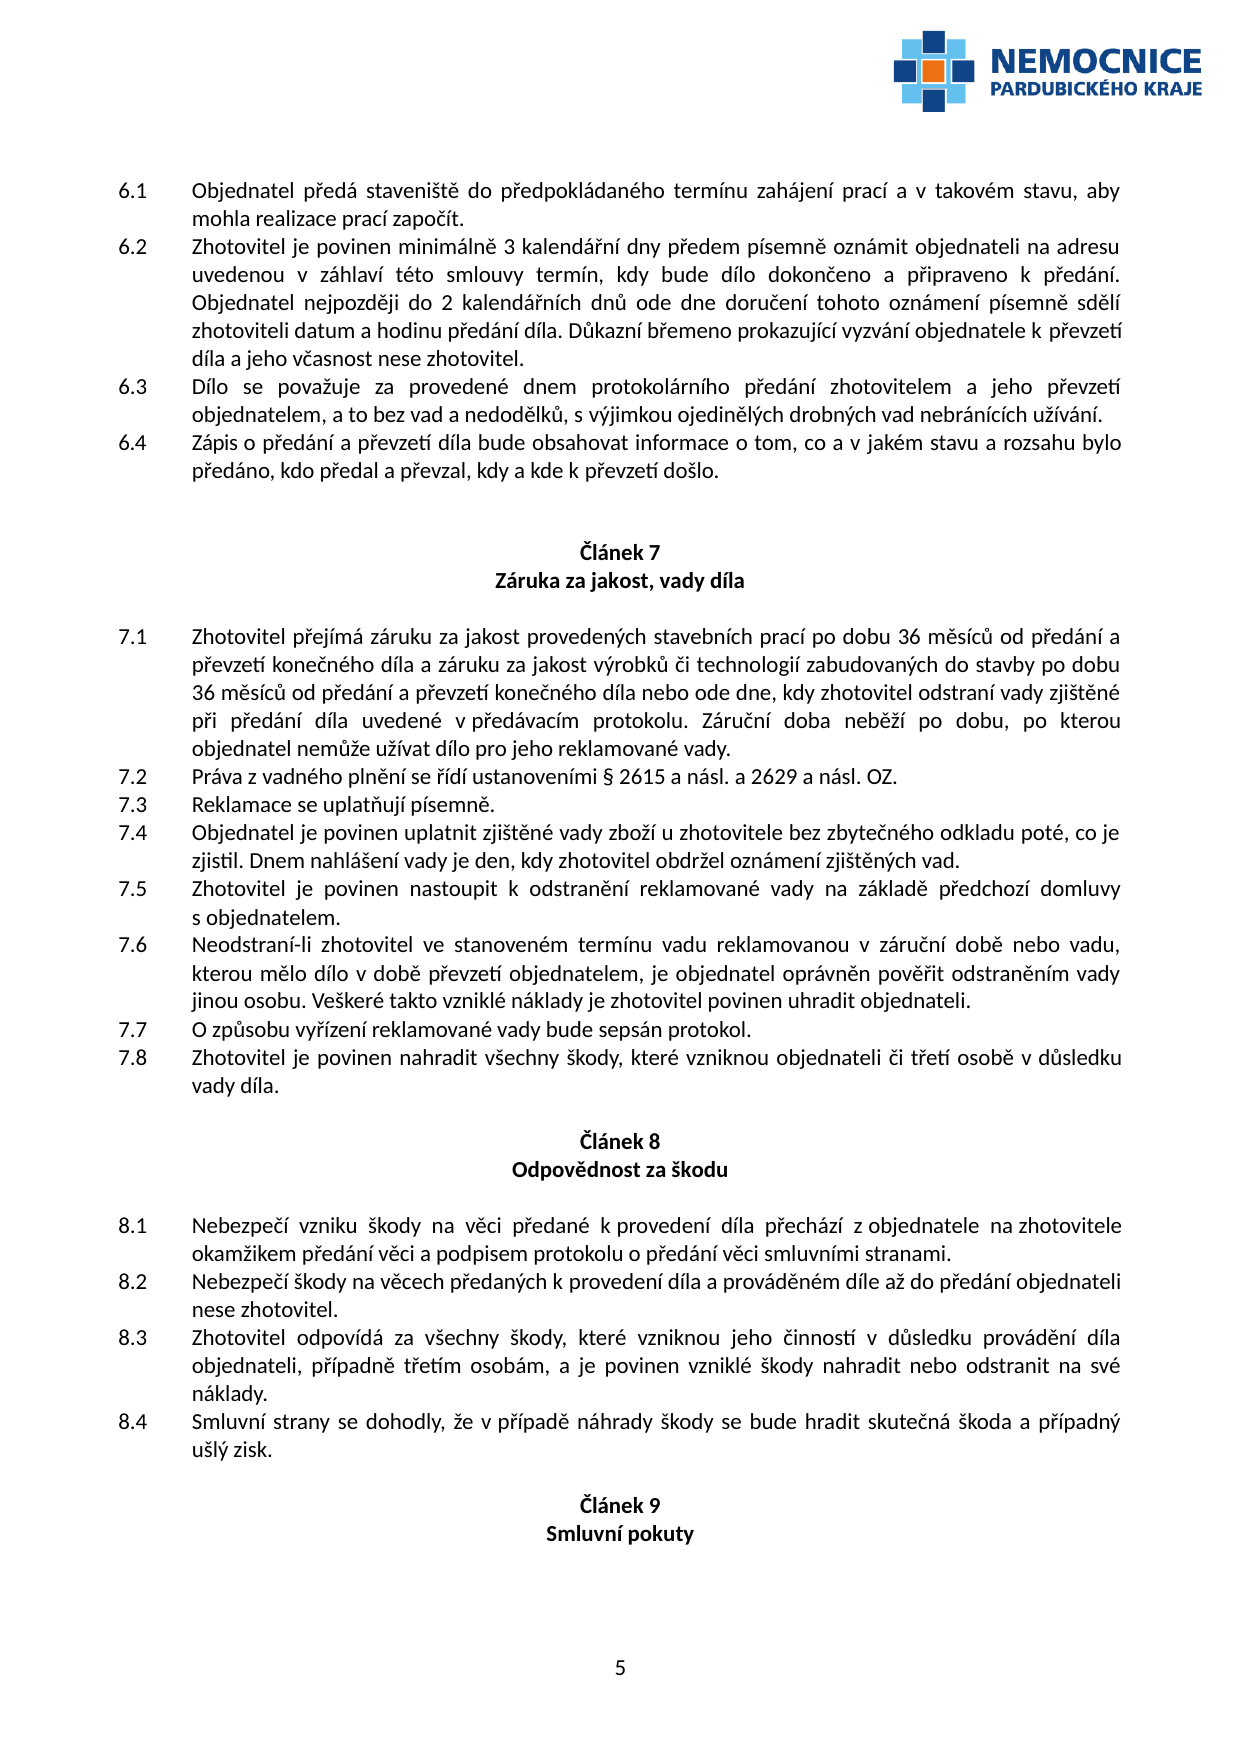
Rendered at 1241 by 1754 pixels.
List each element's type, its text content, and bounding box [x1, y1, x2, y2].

subtitle Zápis o předání a převzetí díla bude obsahovat informace o tom, co a v jakém stavu a rozsahu bylo předáno, kdo předal a převzal, kdy a kde k převzetí došlo. [118, 428, 1122, 484]
subtitle Objednatel předá staveniště do předpokládaného termínu zahájení prací a v takovém stavu, aby mohla realizace prací započít. [118, 176, 1122, 232]
subtitle Zhotovitel je povinen nahradit všechny škody, které vzniknou objednateli či třetí osobě v důsledku vady díla. [118, 1043, 1122, 1099]
picture [892, 30, 1202, 113]
subtitle O způsobu vyřízení reklamované vady bude sepsán protokol. [118, 1015, 1122, 1043]
subtitle Zhotovitel odpovídá za všechny škody, které vzniknou jeho činností v důsledku provádění díla objednateli, případně třetím osobám, a je povinen vzniklé škody nahradit nebo odstranit na své náklady. [118, 1323, 1122, 1407]
text Odpovědnost za škodu [118, 1155, 1122, 1183]
subtitle Práva z vadného plnění se řídí ustanoveními § 2615 a násl. a 2629 a násl. OZ. [118, 762, 1122, 791]
subtitle Dílo se považuje za provedené dnem protokolárního předání zhotovitelem a jeho převzetí objednatelem, a to bez vad a nedodělků, s výjimkou ojedinělých drobných vad nebránících užívání. [118, 372, 1122, 428]
text Článek 7 [118, 538, 1122, 566]
subtitle Smluvní strany se dohodly, že v případě náhrady škody se bude hradit skutečná škoda a případný ušlý zisk. [118, 1407, 1122, 1463]
subtitle Neodstraní-li zhotovitel ve stanoveném termínu vadu reklamovanou v záruční době nebo vadu, kterou mělo dílo v době převzetí objednatelem, je objednatel oprávněn pověřit odstraněním vady jinou osobu. Veškeré takto vzniklé náklady je zhotovitel povinen uhradit objednateli. [118, 931, 1122, 1015]
text Článek 9 [118, 1491, 1122, 1519]
subtitle Nebezpečí škody na věcech předaných k provedení díla a prováděném díle až do předání objednateli nese zhotovitel. [118, 1267, 1122, 1323]
text Smluvní pokuty [118, 1519, 1122, 1547]
subtitle Objednatel je povinen uplatnit zjištěné vady zboží u zhotovitele bez zbytečného odkladu poté, co je zjistil. Dnem nahlášení vady je den, kdy zhotovitel obdržel oznámení zjištěných vad. [118, 818, 1122, 874]
subtitle Zhotovitel přejímá záruku za jakost provedených stavebních prací po dobu 36 měsíců od předání a převzetí konečného díla a záruku za jakost výrobků či technologií zabudovaných do stavby po dobu 36 měsíců od předání a převzetí konečného díla nebo ode dne, kdy zhotovitel odstraní vady zjištěné při předání díla uvedené v předávacím protokolu. Záruční doba neběží po dobu, po kterou objednatel nemůže užívat dílo pro jeho reklamované vady. [118, 622, 1122, 762]
subtitle Zhotovitel je povinen nastoupit k odstranění reklamované vady na základě předchozí domluvy s objednatelem. [118, 874, 1122, 931]
subtitle Nebezpečí vzniku škody na věci předané k provedení díla přechází z objednatele na zhotovitele okamžikem předání věci a podpisem protokolu o předání věci smluvními stranami. [118, 1211, 1122, 1267]
subtitle Reklamace se uplatňují písemně. [118, 791, 1122, 818]
subtitle Zhotovitel je povinen minimálně 3 kalendářní dny předem písemně oznámit objednateli na adresu uvedenou v záhlaví této smlouvy termín, kdy bude dílo dokončeno a připraveno k předání. Objednatel nejpozději do 2 kalendářních dnů ode dne doručení tohoto oznámení písemně sdělí zhotoviteli datum a hodinu předání díla. Důkazní břemeno prokazující vyzvání objednatele k převzetí díla a jeho včasnost nese zhotovitel. [118, 232, 1122, 372]
text Záruka za jakost, vady díla [118, 566, 1122, 594]
text Článek 8 [118, 1127, 1122, 1155]
